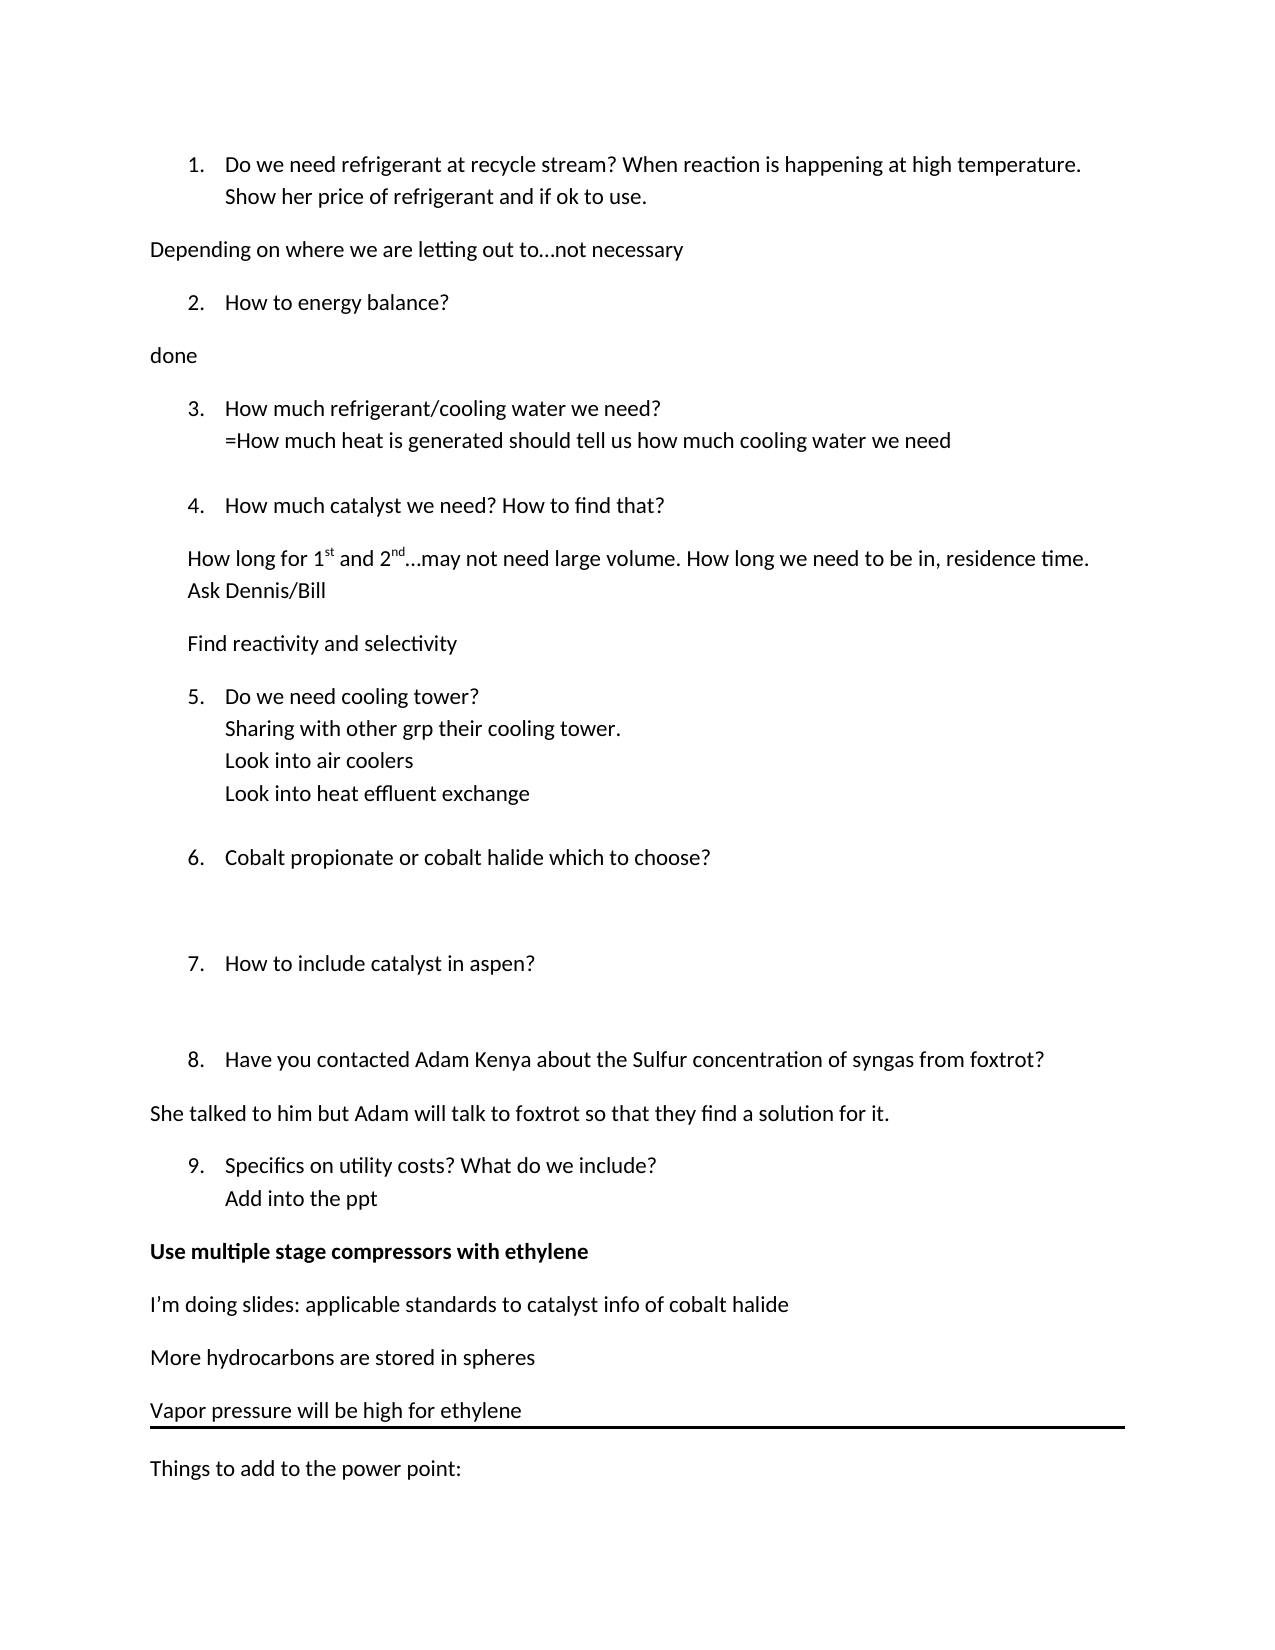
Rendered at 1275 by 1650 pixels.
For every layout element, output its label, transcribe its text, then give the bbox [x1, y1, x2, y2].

list Do we need refrigerant at recycle stream? When reaction is happening at high temperature. Show her price of refrigerant and if ok to use. [187, 150, 1125, 210]
list Look into heat effluent exchange [225, 779, 1125, 807]
list Look into air coolers [225, 746, 1125, 774]
list Specifics on utility costs? What do we include? [187, 1152, 1125, 1180]
list How much catalyst we need? How to find that? [187, 491, 1125, 519]
text How long for 1st and 2nd…may not need large volume. How long we need to be in, residence time. Ask Dennis/Bill [187, 544, 1125, 604]
list =How much heat is generated should tell us how much cooling water we need [225, 426, 1125, 454]
list How to include catalyst in aspen? [187, 949, 1125, 977]
list How much refrigerant/cooling water we need? [187, 394, 1125, 422]
list Sharing with other grp their cooling tower. [225, 714, 1125, 742]
text Things to add to the power point: [150, 1454, 1125, 1482]
text Use multiple stage compressors with ethylene [150, 1237, 1125, 1265]
list Have you contacted Adam Kenya about the Sulfur concentration of syngas from foxtrot? [187, 1046, 1125, 1074]
text I’m doing slides: applicable standards to catalyst info of cobalt halide [150, 1290, 1125, 1318]
list Cobalt propionate or cobalt halide which to choose? [187, 843, 1125, 871]
text done [150, 341, 1125, 369]
list Do we need cooling tower? [187, 682, 1125, 710]
text She talked to him but Adam will talk to foxtrot so that they find a solution for it. [150, 1099, 1125, 1127]
text Vapor pressure will be high for ethylene [150, 1396, 1125, 1426]
list Add into the ppt [225, 1184, 1125, 1212]
text Find reactivity and selectivity [187, 629, 1125, 657]
text Depending on where we are letting out to…not necessary [150, 235, 1125, 263]
list How to energy balance? [187, 288, 1125, 316]
text More hydrocarbons are stored in spheres [150, 1343, 1125, 1371]
